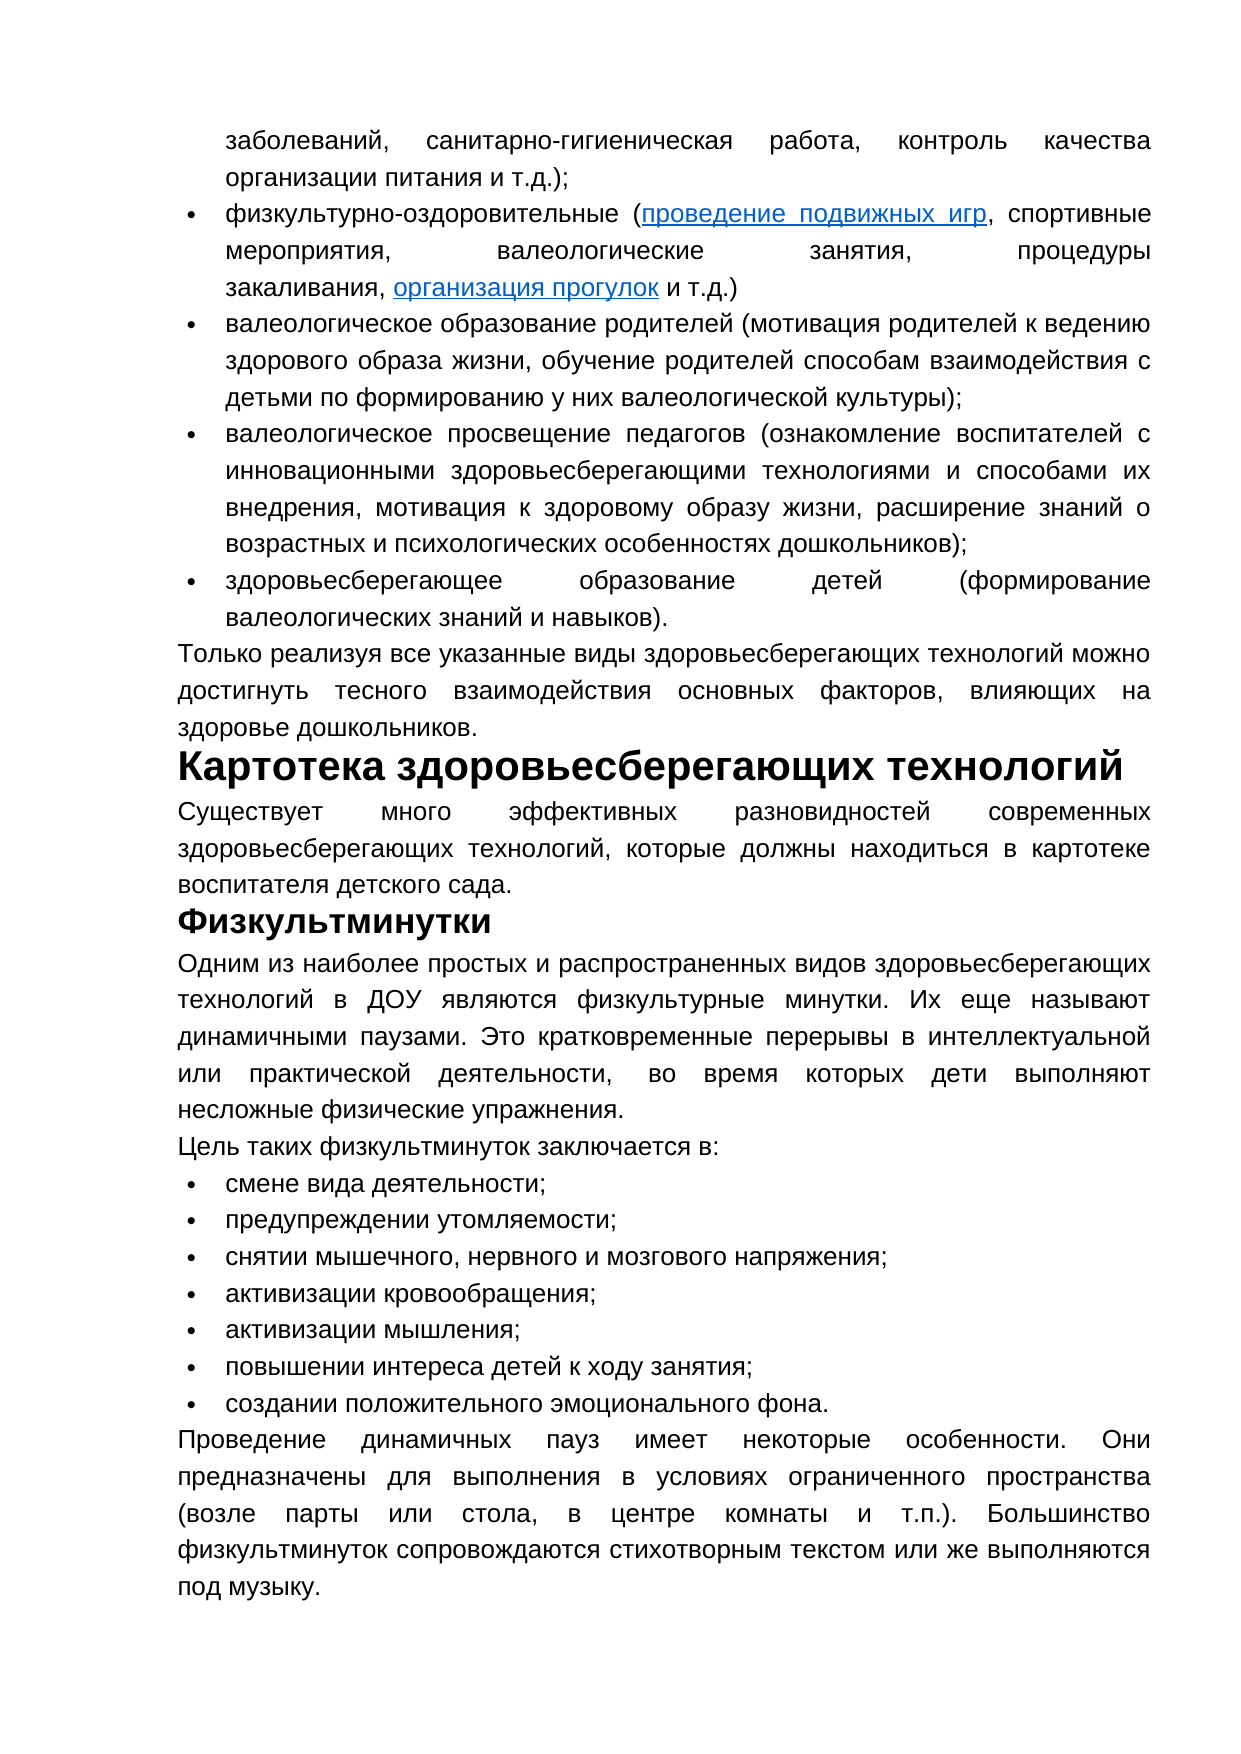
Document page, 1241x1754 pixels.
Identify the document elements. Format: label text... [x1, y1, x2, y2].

list активизации кровообращения; [188, 1271, 1152, 1307]
list валеологическое просвещение педагогов (ознакомление воспитателей с инновационными здоровьесберегающими технологиями и способами их внедрения, мотивация к здоровому образу жизни, расширение знаний о возрастных и психологических особенностях дошкольников); [188, 411, 1152, 558]
list активизации мышления; [188, 1307, 1152, 1344]
list физкультурно-оздоровительные (проведение подвижных игр, спортивные мероприятия, валеологические занятия, процедуры закаливания, организация прогулок и т.д.) [188, 191, 1152, 301]
text Картотека здоровьесберегающих технологий [177, 741, 1152, 789]
list смене вида деятельности; [188, 1161, 1152, 1197]
list создании положительного эмоционального фона. [188, 1381, 1152, 1417]
text Проведение динамичных пауз имеет некоторые особенности. Они предназначены для выполнения в условиях ограниченного пространства (возле парты или стола, в центре комнаты и т.п.). Большинство физкультминуток сопровождаются стихотворным текстом или же выполняются под музыку. [177, 1417, 1152, 1601]
text Цель таких физкультминуток заключается в: [177, 1124, 1152, 1161]
list предупреждении утомляемости; [188, 1197, 1152, 1234]
text Только реализуя все указанные виды здоровьесберегающих технологий можно достигнуть тесного взаимодействия основных факторов, влияющих на здоровье дошкольников. [177, 631, 1152, 741]
list валеологическое образование родителей (мотивация родителей к ведению здорового образа жизни, обучение родителей способам взаимодействия с детьми по формированию у них валеологической культуры); [188, 301, 1152, 411]
list повышении интереса детей к ходу занятия; [188, 1344, 1152, 1381]
text Одним из наиболее простых и распространенных видов здоровьесберегающих технологий в ДОУ являются физкультурные минутки. Их еще называют динамичными паузами. Это кратковременные перерывы в интеллектуальной или практической деятельности, во время которых дети выполняют несложные физические упражнения. [177, 941, 1152, 1124]
text Физкультминутки [177, 899, 1152, 941]
list здоровьесберегающее образование детей (формирование валеологических знаний и навыков). [188, 558, 1152, 631]
list снятии мышечного, нервного и мозгового напряжения; [188, 1234, 1152, 1271]
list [188, 118, 1152, 191]
text Существует много эффективных разновидностей современных здоровьесберегающих технологий, которые должны находиться в картотеке воспитателя детского сада. [177, 789, 1152, 899]
